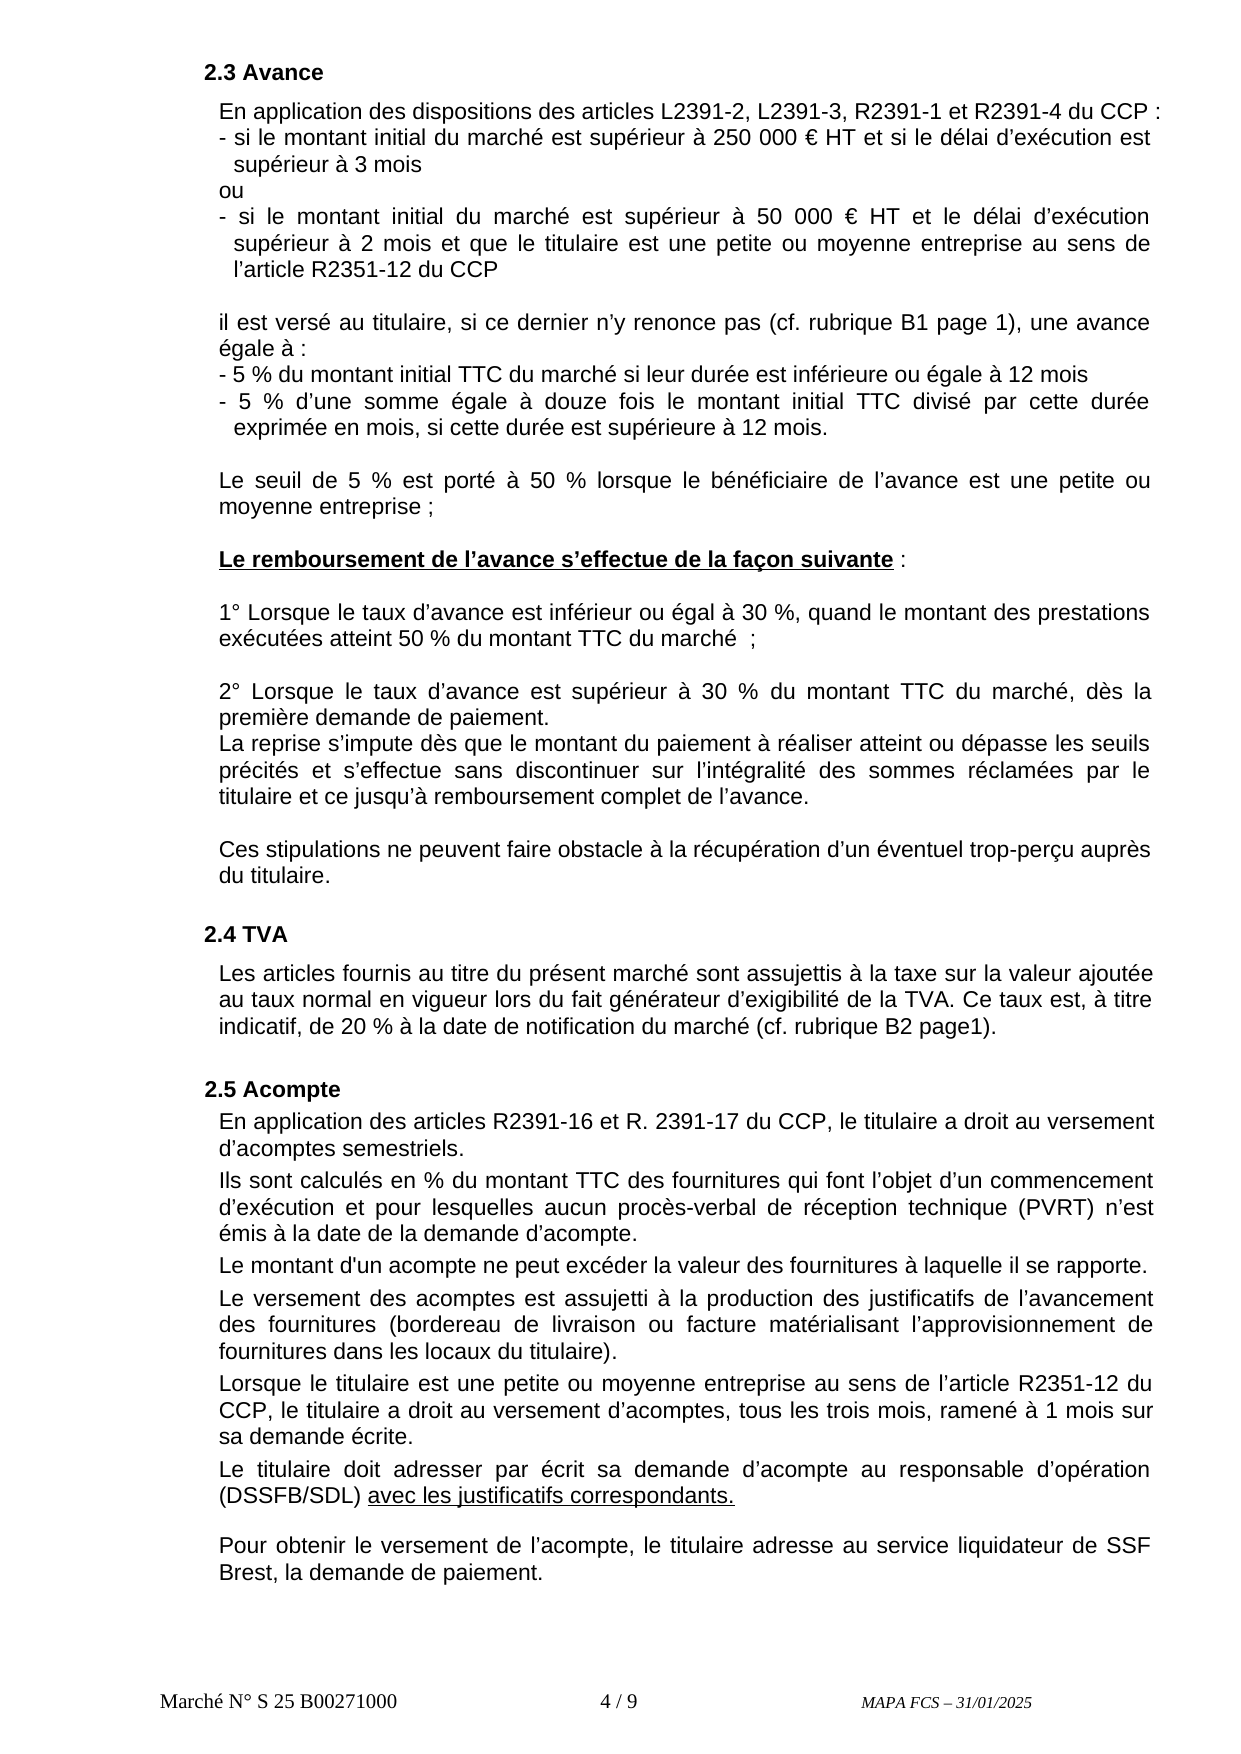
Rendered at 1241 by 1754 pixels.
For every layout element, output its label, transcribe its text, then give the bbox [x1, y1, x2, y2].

text Le seuil de 5 % est porté à 50 % lorsque le bénéficiaire de l’avance est une petite ou moyenne entreprise ; [218, 467, 1152, 519]
list - si le montant initial du marché est supérieur à 50 000 € HT et le délai d’exécution supérieur à 2 mois et que le titulaire est une petite ou moyenne entreprise au sens de l’article R2351-12 du CCP [218, 203, 1152, 282]
list ou [218, 177, 1152, 203]
list il est versé au titulaire, si ce dernier n’y renonce pas (cf. rubrique B1 page 1), une avance égale à : [218, 309, 1152, 361]
text Ces stipulations ne peuvent faire obstacle à la récupération d’un éventuel trop-perçu auprès du titulaire. [218, 836, 1152, 888]
list - 5 % du montant initial TTC du marché si leur durée est inférieure ou égale à 12 mois [218, 361, 1152, 388]
text Le versement des acomptes est assujetti à la production des justificatifs de l’avancement des fournitures (bordereau de livraison ou facture matérialisant l’approvisionnement de fournitures dans les locaux du titulaire). [218, 1285, 1154, 1364]
text En application des dispositions des articles L2391-2, L2391-3, R2391-1 et R2391-4 du CCP : [218, 98, 1163, 124]
text 2.5 Acompte [204, 1076, 1154, 1102]
text Le remboursement de l’avance s’effectue de la façon suivante : [218, 546, 1152, 572]
text 1° Lorsque le taux d’avance est inférieur ou égal à 30 %, quand le montant des prestations exécutées atteint 50 % du montant TTC du marché ; [218, 599, 1152, 651]
text La reprise s’impute dès que le montant du paiement à réaliser atteint ou dépasse les seuils précités et s’effectue sans discontinuer sur l’intégralité des sommes réclamées par le titulaire et ce jusqu’à remboursement complet de l’avance. [218, 730, 1152, 809]
text 2.4 TVA [204, 921, 1154, 947]
list - si le montant initial du marché est supérieur à 250 000 € HT et si le délai d’exécution est supérieur à 3 mois [218, 124, 1152, 177]
text Lorsque le titulaire est une petite ou moyenne entreprise au sens de l’article R2351-12 du CCP, le titulaire a droit au versement d’acomptes, tous les trois mois, ramené à 1 mois sur sa demande écrite. [218, 1370, 1154, 1449]
text 2.3 Avance [204, 59, 1154, 85]
text Le titulaire doit adresser par écrit sa demande d’acompte au responsable d’opération (DSSFB/SDL) avec les justificatifs correspondants. [218, 1456, 1152, 1508]
text 2° Lorsque le taux d’avance est supérieur à 30 % du montant TTC du marché, dès la première demande de paiement. [218, 678, 1152, 730]
text En application des articles R2391-16 et R. 2391-17 du CCP, le titulaire a droit au versement d’acomptes semestriels. [218, 1108, 1154, 1161]
subtitle Les articles fournis au titre du présent marché sont assujettis à la taxe sur la valeur ajoutée au taux normal en vigueur lors du fait générateur d’exigibilité de taux est, à titre indicatif, de 20 % à la date de notification du marché (cf. rubrique B2 page1). [218, 960, 1154, 1039]
list - 5 % d’une somme égale à douze fois le montant initial TTC divisé par cette durée exprimée en mois, si cette durée est supérieure à 12 mois. [218, 388, 1152, 441]
text Pour obtenir le versement de l’acompte, le titulaire adresse au service liquidateur de SSF Brest, la demande de paiement. [218, 1532, 1152, 1585]
text Le montant d'un acompte ne peut excéder la valeur des fournitures à laquelle il se rapporte. [218, 1252, 1154, 1279]
text Ils sont calculés en % du montant TTC des fournitures qui font l’objet d’un commencement d’exécution et pour lesquelles aucun procès-verbal de réception technique (PVRT) n’est émis à la date de la demande d’acompte. [218, 1167, 1154, 1246]
